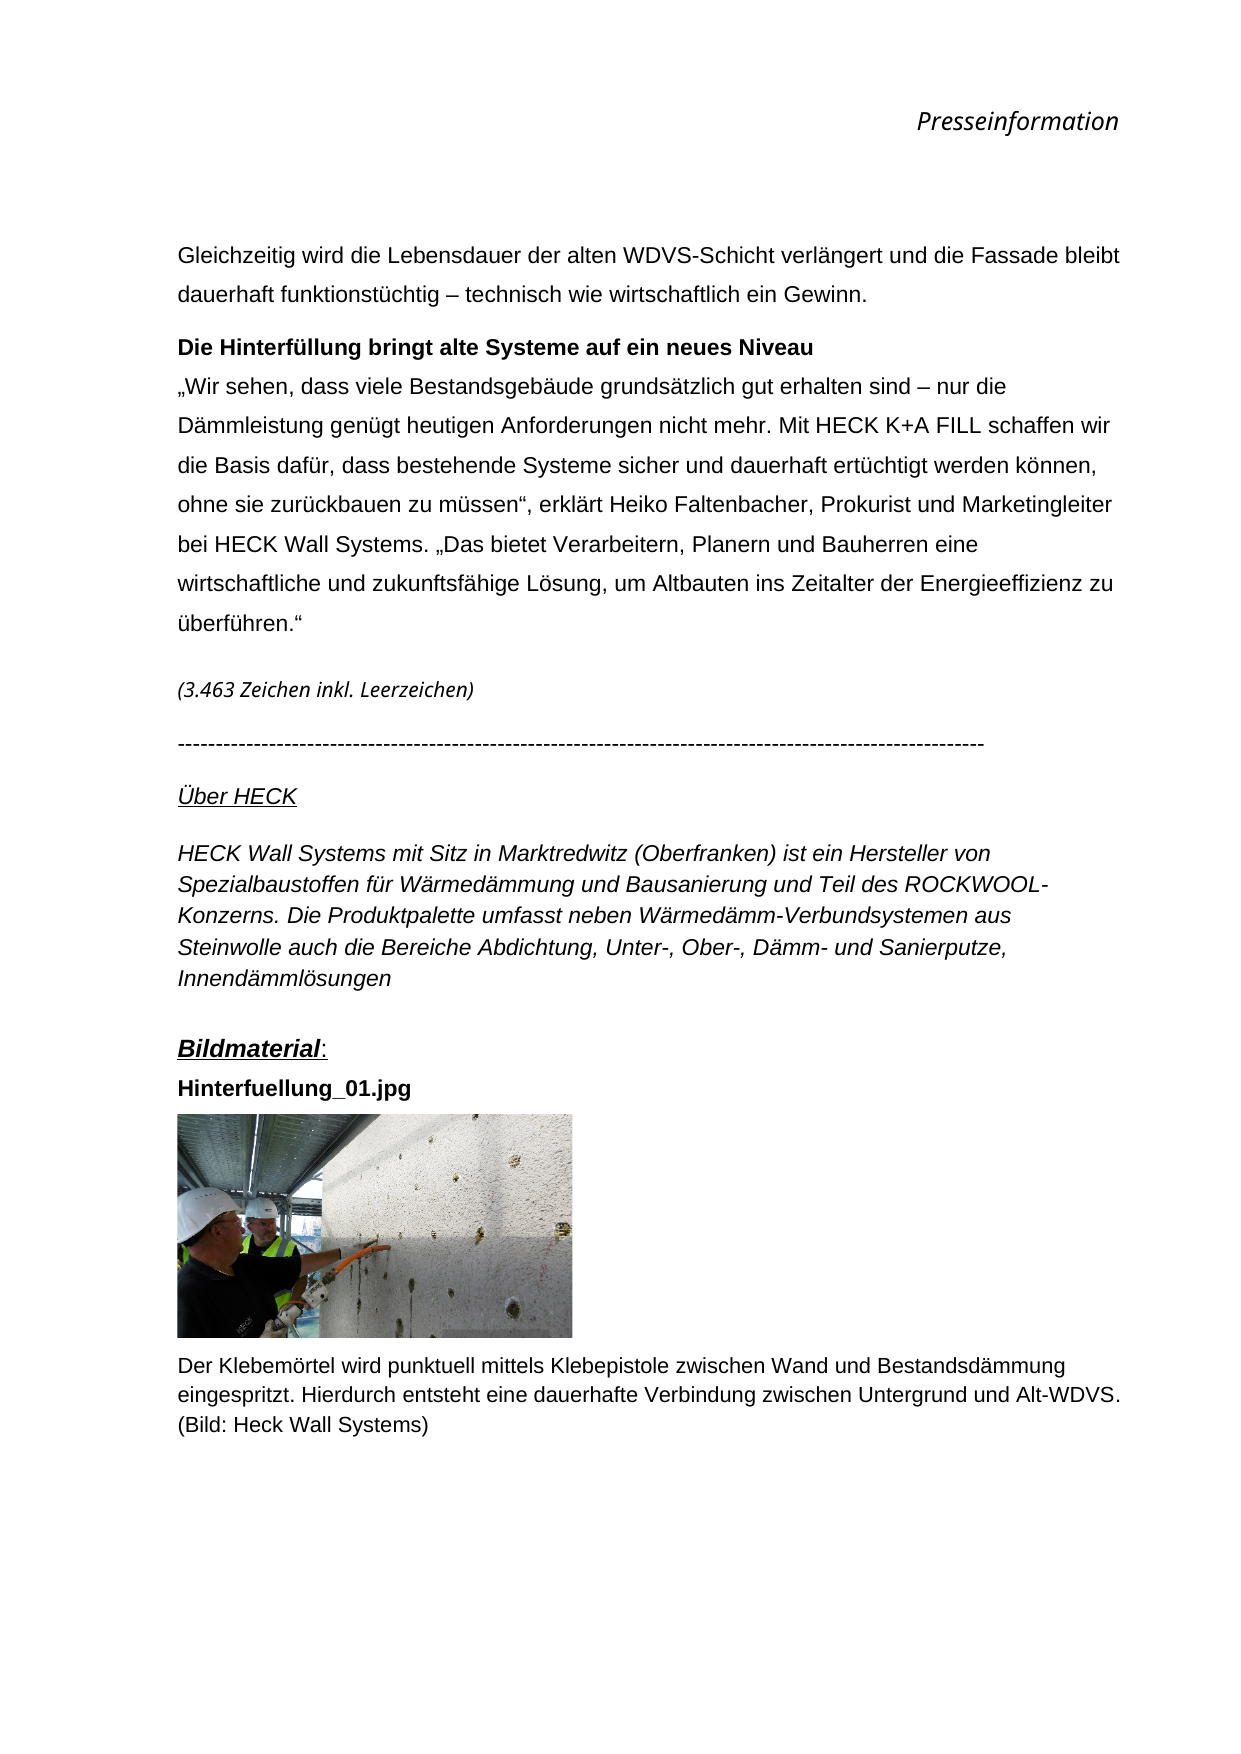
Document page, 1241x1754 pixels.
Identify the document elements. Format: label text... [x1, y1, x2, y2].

picture [177, 1114, 573, 1338]
text Bildmaterial: [177, 1034, 1122, 1063]
text Die Hinterfüllung bringt alte Systeme auf ein neues Niveau [177, 333, 1126, 360]
text ---------------------------------------------------------------------------------------------------------- [177, 730, 1126, 757]
text Hinterfuellung_01.jpg [177, 1075, 1126, 1102]
text HECK Wall Systems mit Sitz in Marktredwitz (Oberfranken) ist ein Hersteller von Spezialbaustoffen für Wärmedämmung und Bausanierung und Teil des ROCKWOOL-Konzerns. Die Produktpalette umfasst neben Wärmedämm-Verbundsystemen aus Steinwolle auch die Bereiche Abdichtung, Unter-, Ober-, Dämm- und Sanierputze, Innendämmlösungen [177, 835, 1122, 991]
text (3.463 Zeichen inkl. Leerzeichen) [177, 676, 1126, 704]
text „Wir sehen, dass viele Bestandsgebäude grundsätzlich gut erhalten sind – nur die Dämmleistung genügt heutigen Anforderungen nicht mehr. Mit HECK K+A FILL schaffen wir die Basis dafür, dass bestehende Systeme sicher und dauerhaft ertüchtigt werden können, ohne sie zurückbauen zu müssen“, erklärt Heiko Faltenbacher, Prokurist und Marketingleiter bei HECK Wall Systems. „Das bietet Verarbeitern, Planern und Bauherren eine wirtschaftliche und zukunftsfähige Lösung, um Altbauten ins Zeitalter der Energieeffizienz zu überführen.“ [177, 373, 1126, 636]
text Gleichzeitig wird die Lebensdauer der alten WDVS-Schicht verlängert und die Fassade bleibt dauerhaft funktionstüchtig – technisch wie wirtschaftlich ein Gewinn. [177, 242, 1126, 308]
text Über HECK [177, 783, 1126, 809]
text Der Klebemörtel wird punktuell mittels Klebepistole zwischen Wand und Bestandsdämmung eingespritzt. Hierdurch entsteht eine dauerhafte Verbindung zwischen Untergrund und Alt-WDVS. (Bild: Heck Wall Systems) [177, 1349, 1126, 1437]
